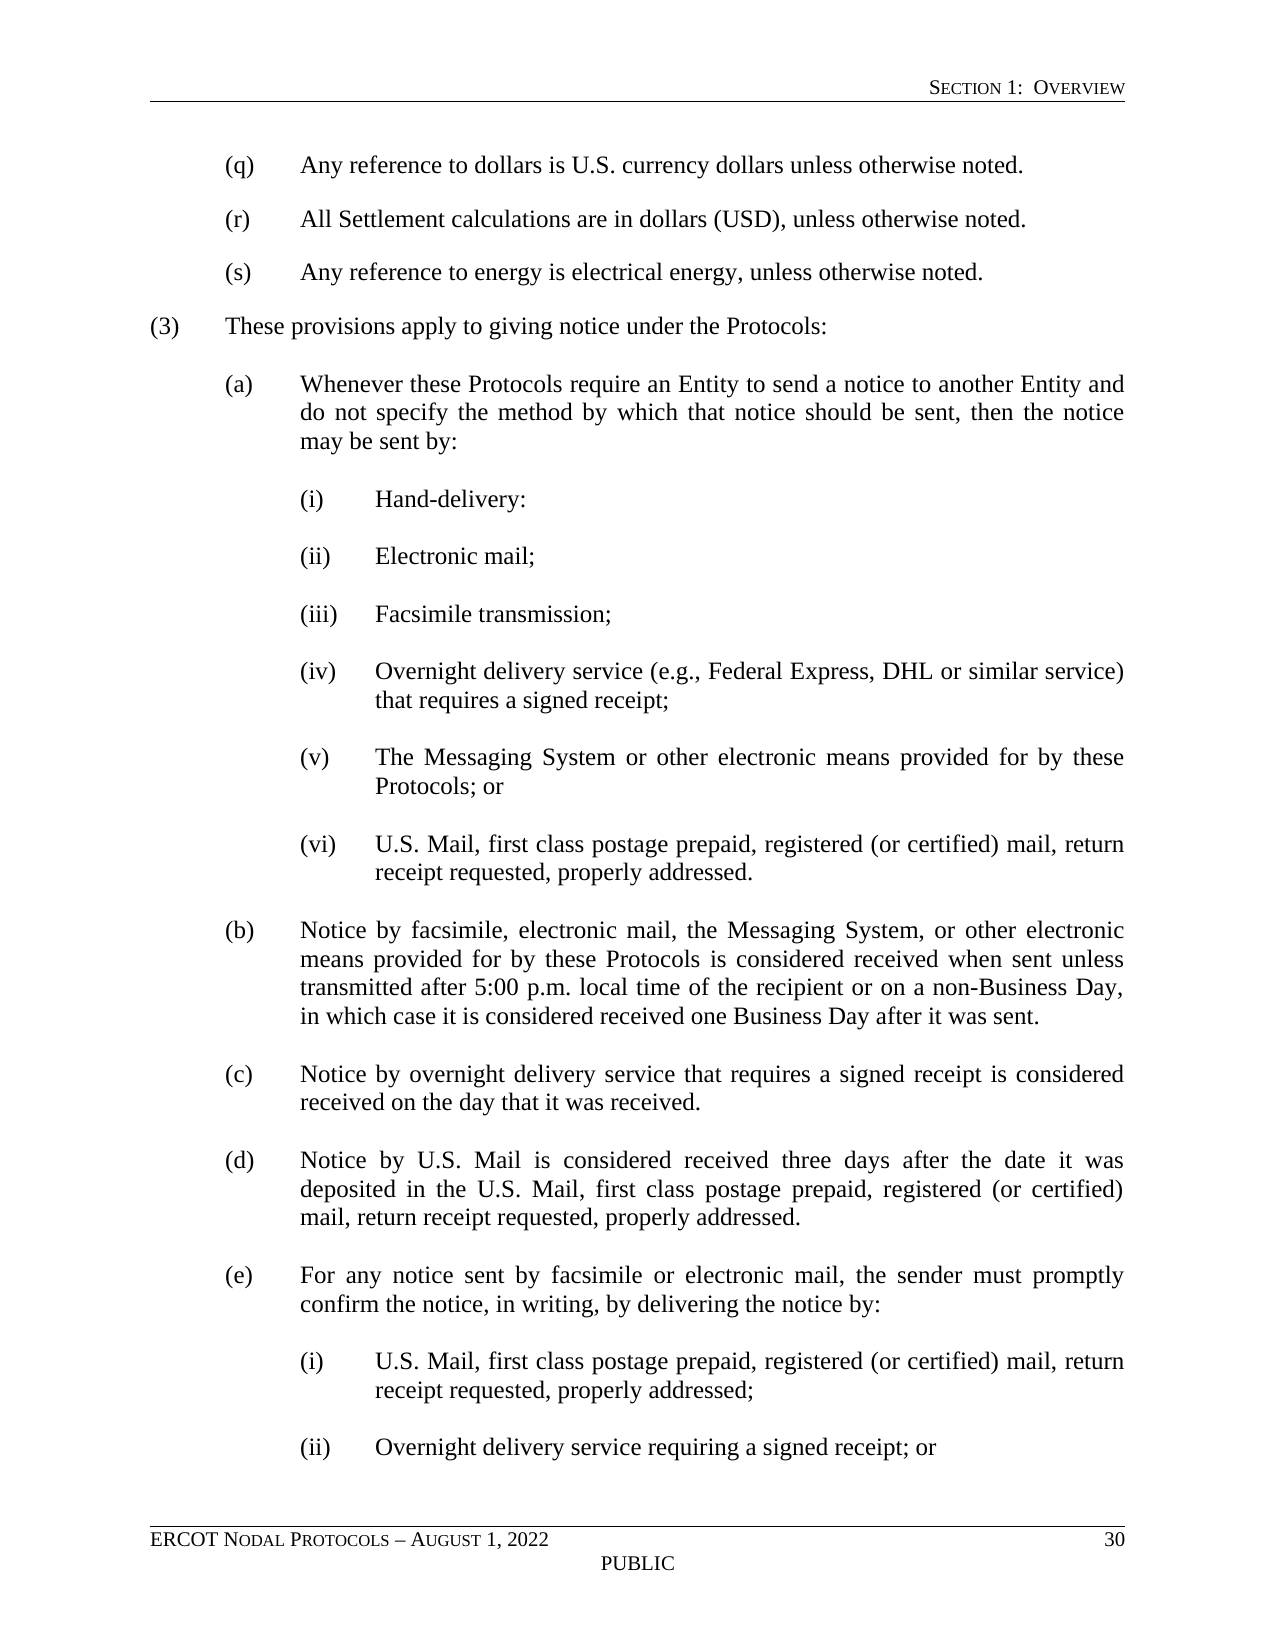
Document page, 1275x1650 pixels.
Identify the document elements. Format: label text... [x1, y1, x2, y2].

text (c) Notice by overnight delivery service that requires a signed receipt is considered received on the day that it was received. [225, 1059, 1125, 1116]
list Mail, first class postage prepaid, registered (or certified) mail, return receipt requested, properly addressed. [300, 829, 1125, 886]
text (iii) Facsimile transmission; [300, 599, 1125, 627]
text (a) Whenever these Protocols require an Entity to send a notice to another Entity and do not specify the method by which that notice should be sent, then the notice may be sent by: [225, 369, 1125, 455]
text (i) U.S. Mail, first class postage prepaid, registered (or certified) mail, return receipt requested, properly addressed; [300, 1346, 1125, 1404]
text (v) The Messaging System or other electronic means provided for by these Protocols; or [300, 742, 1125, 800]
text (i) Hand-delivery: [300, 484, 1125, 512]
text (iv) Overnight delivery service (e.g., Federal Express, DHL or similar service) that requires a signed receipt; [300, 656, 1125, 714]
text (b) Notice by facsimile, electronic mail, the Messaging System, or other electronic means provided for by these Protocols is considered received when sent unless transmitted after 5:00 p.m. local time of the recipient or on a non-Business Day, in which case it is considered received one Business Day after it was sent. [225, 915, 1125, 1030]
text (d) Notice by U.S. Mail is considered received three days after the date it was deposited in the U.S. Mail, first class postage prepaid, registered (or certified) mail, return receipt requested, properly addressed. [225, 1145, 1125, 1231]
text (ii) Electronic mail; [300, 541, 1125, 570]
list (r) All Settlement calculations are in dollars (USD), unless otherwise noted. [225, 204, 1125, 232]
text (3) These provisions apply to giving notice under the Protocols: [150, 311, 1125, 340]
text (e) For any notice sent by facsimile or electronic mail, the sender must promptly confirm the notice, in writing, by delivering the notice by: [225, 1260, 1125, 1317]
list (q) Any reference to dollars is currency dollars unless otherwise noted. [225, 150, 1125, 179]
text (ii) Overnight delivery service requiring a signed receipt; or [300, 1432, 1125, 1461]
list (s) Any reference to energy is electrical energy, unless otherwise noted. [225, 257, 1125, 286]
